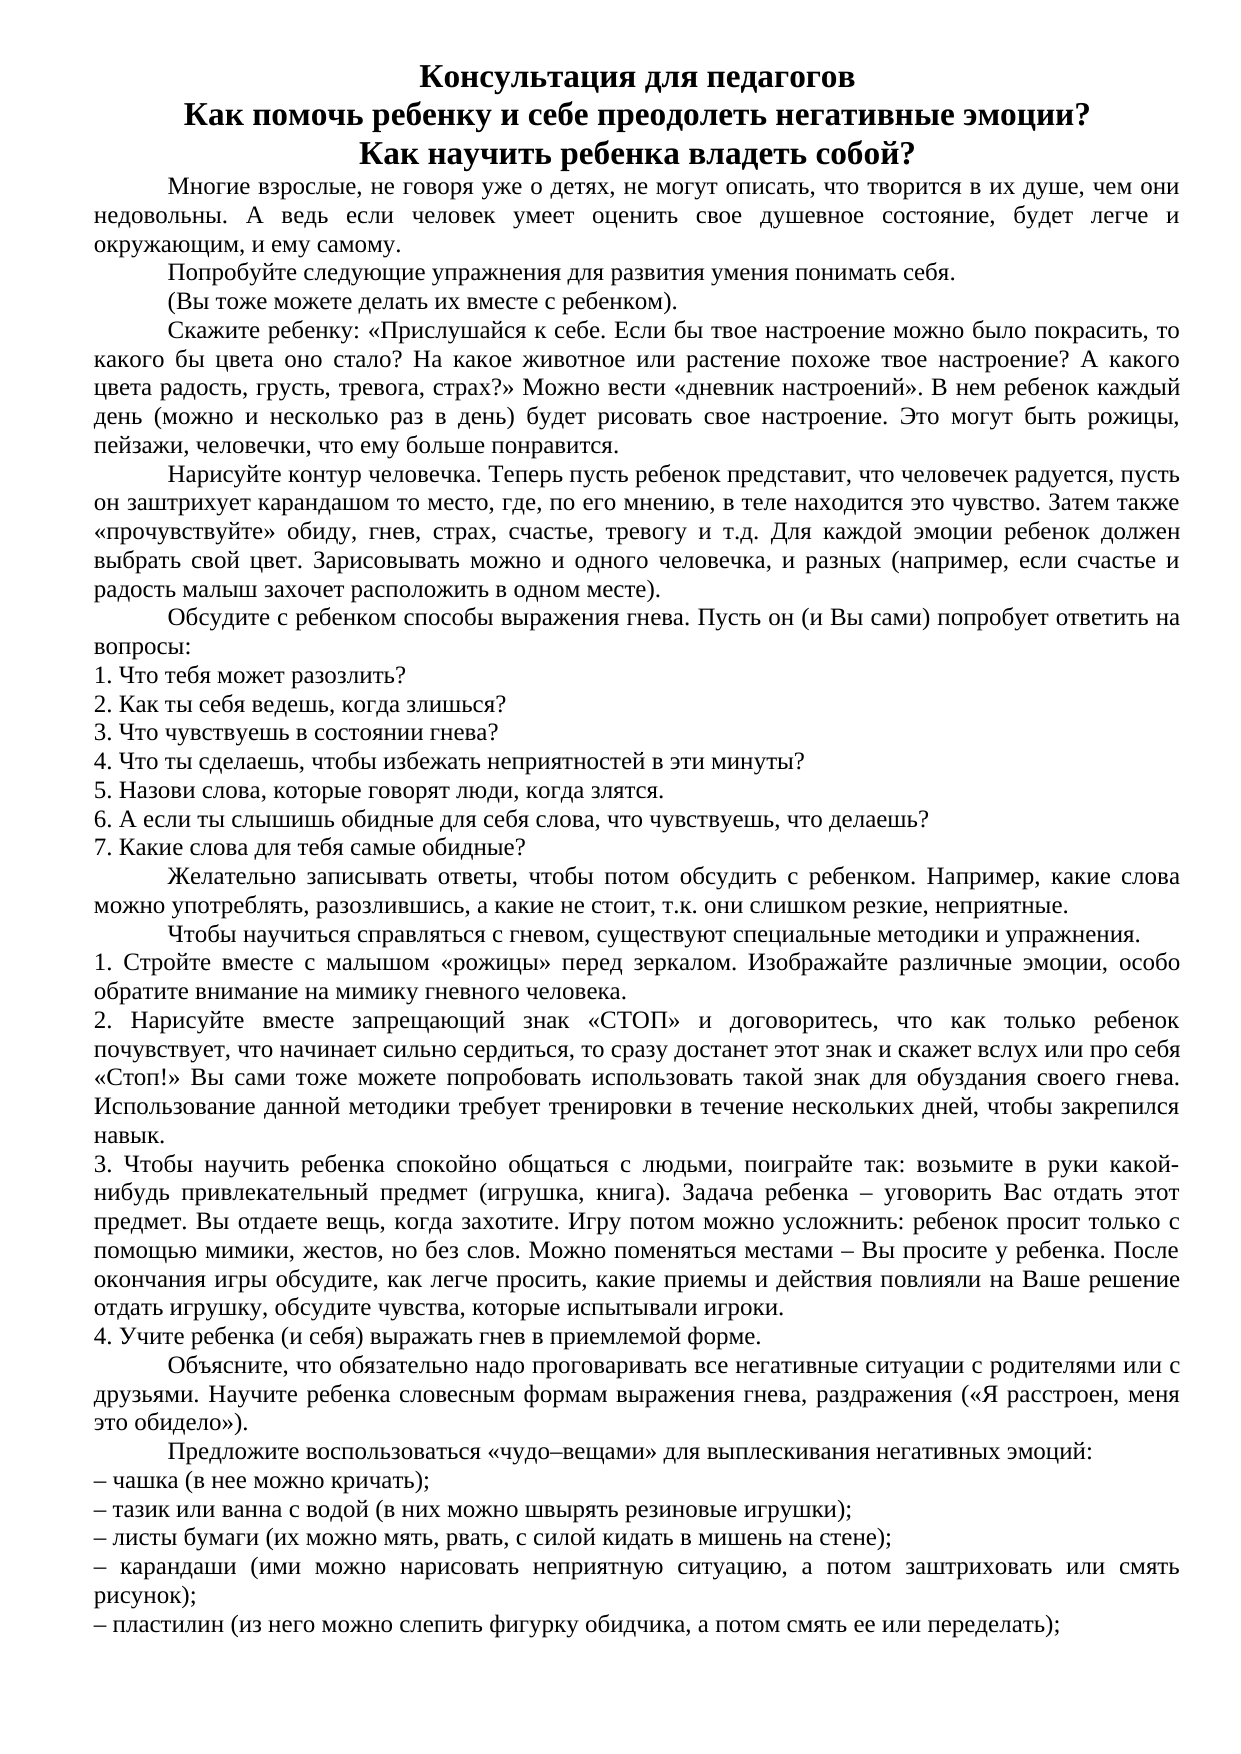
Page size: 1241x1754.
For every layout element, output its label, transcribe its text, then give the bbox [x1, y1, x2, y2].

text 3. Чтобы научить ребенка спокойно общаться с людьми, поиграйте так: возьмите в руки какой-нибудь привлекательный предмет (игрушка, книга). Задача ребенка – уговорить Вас отдать этот предмет. Вы отдаете вещь, когда захотите. Игру потом можно усложнить: ребенок просит только с помощью мимики, жестов, но без слов. Можно поменяться местами – Вы просите у ребенка. После окончания игры обсудите, как легче просить, какие приемы и действия повлияли на Ваше решение отдать игрушку, обсудите чувства, которые испытывали игроки. [94, 1149, 1181, 1321]
text Чтобы научиться справляться с гневом, существуют специальные методики и упражнения. [94, 919, 1181, 947]
text Обсудите с ребенком способы выражения гнева. Пусть он (и Вы сами) попробует ответить на вопросы: [94, 602, 1181, 660]
text 4. Учите ребенка (и себя) выражать гнев в приемлемой форме. [94, 1321, 1181, 1350]
text Попробуйте следующие упражнения для развития умения понимать себя. [94, 257, 1181, 286]
text 7. Какие слова для тебя самые обидные? [94, 832, 1181, 861]
text Как помочь ребенку и себе преодолеть негативные эмоции? [94, 94, 1181, 133]
text – листы бумаги (их можно мять, рвать, с силой кидать в мишень на стене); [94, 1522, 1181, 1551]
text 2. Нарисуйте вместе запрещающий знак «СТОП» и договоритесь, что как только ребенок почувствует, что начинает сильно сердиться, то сразу достанет этот знак и скажет вслух или про себя «Стоп!» Вы сами тоже можете попробовать использовать такой знак для обуздания своего гнева. Использование данной методики требует тренировки в течение нескольких дней, чтобы закрепился навык. [94, 1005, 1181, 1149]
text Многие взрослые, не говоря уже о детях, не могут описать, что творится в их душе, чем они недовольны. А ведь если человек умеет оценить свое душевное состояние, будет легче и окружающим, и ему самому. [94, 171, 1181, 257]
text 3. Что чувствуешь в состоянии гнева? [94, 717, 1181, 746]
text 5. Назови слова, которые говорят люди, когда злятся. [94, 775, 1181, 804]
text Объясните, что обязательно надо проговаривать все негативные ситуации с родителями или с друзьями. Научите ребенка словесным формам выражения гнева, раздражения («Я расстроен, меня это обидело»). [94, 1350, 1181, 1436]
text – тазик или ванна с водой (в них можно швырять резиновые игрушки); [94, 1494, 1181, 1522]
text 2. Как ты себя ведешь, когда злишься? [94, 689, 1181, 717]
text Нарисуйте контур человечка. Теперь пусть ребенок представит, что человечек радуется, пусть он заштрихует карандашом то место, где, по его мнению, в теле находится это чувство. Затем также «прочувствуйте» обиду, гнев, страх, счастье, тревогу и т.д. Для каждой эмоции ребенок должен выбрать свой цвет. Зарисовывать можно и одного человечка, и разных (например, если счастье и радость малыш захочет расположить в одном месте). [94, 459, 1181, 602]
text Как научить ребенка владеть собой? [94, 133, 1181, 171]
text 6. А если ты слышишь обидные для себя слова, что чувствуешь, что делаешь? [94, 804, 1181, 832]
text 1. Стройте вместе с малышом «рожицы» перед зеркалом. Изображайте различные эмоции, особо обратите внимание на мимику гневного человека. [94, 947, 1181, 1005]
text – карандаши (ими можно нарисовать неприятную ситуацию, а потом заштриховать или смять рисунок); [94, 1551, 1181, 1609]
text 1. Что тебя может разозлить? [94, 660, 1181, 689]
text (Вы тоже можете делать их вместе с ребенком). [94, 286, 1181, 315]
text Консультация для педагогов [94, 56, 1181, 94]
text Скажите ребенку: «Прислушайся к себе. Если бы твое настроение можно было покрасить, то какого бы цвета оно стало? На какое животное или растение похоже твое настроение? А какого цвета радость, грусть, тревога, страх?» Можно вести «дневник настроений». В нем ребенок каждый день (можно и несколько раз в день) будет рисовать свое настроение. Это могут быть рожицы, пейзажи, человечки, что ему больше понравится. [94, 315, 1181, 459]
text 4. Что ты сделаешь, чтобы избежать неприятностей в эти минуты? [94, 746, 1181, 775]
text – чашка (в нее можно кричать); [94, 1465, 1181, 1494]
text Желательно записывать ответы, чтобы потом обсудить с ребенком. Например, какие слова можно употреблять, разозлившись, а какие не стоит, т.к. они слишком резкие, неприятные. [94, 861, 1181, 919]
text Предложите воспользоваться «чудо–вещами» для выплескивания негативных эмоций: [94, 1436, 1181, 1465]
text – пластилин (из него можно слепить фигурку обидчика, а потом смять ее или переделать); [94, 1609, 1181, 1637]
